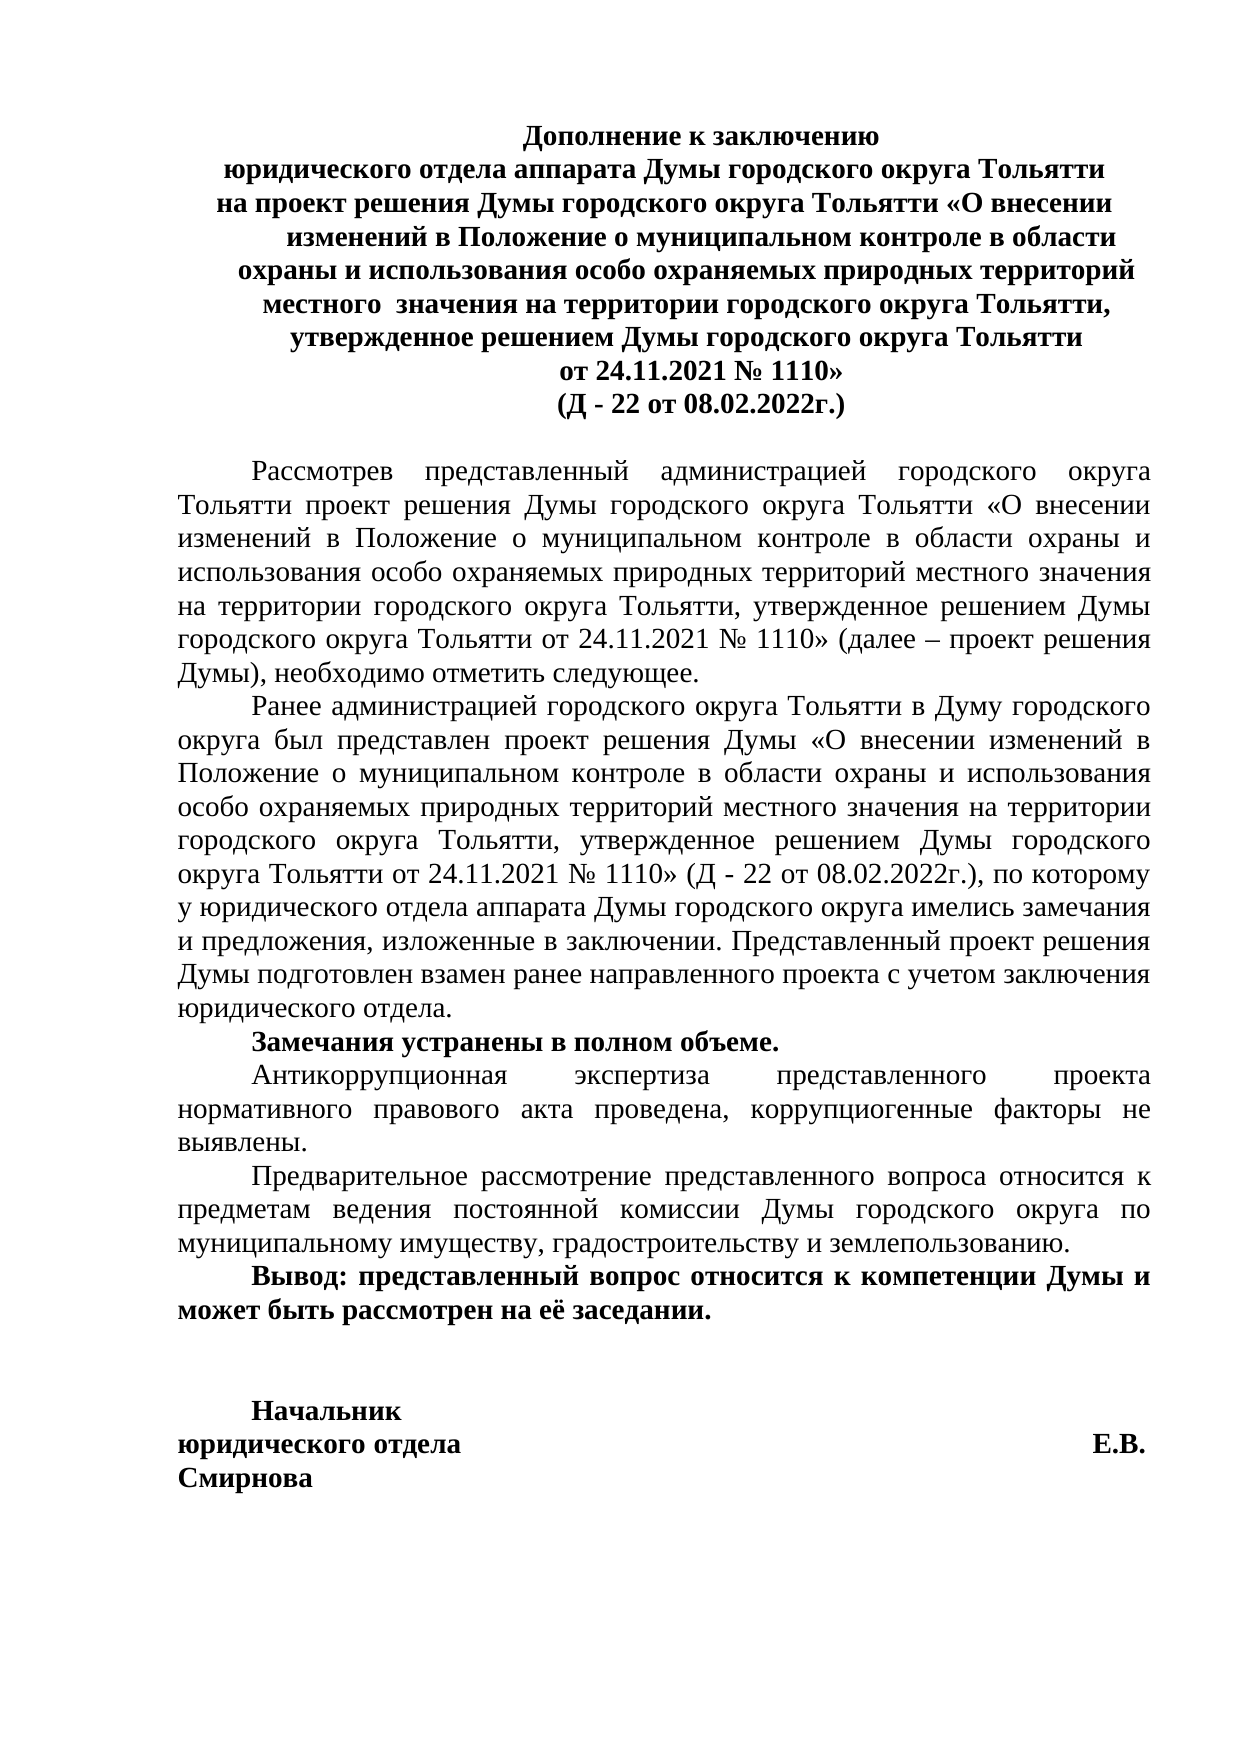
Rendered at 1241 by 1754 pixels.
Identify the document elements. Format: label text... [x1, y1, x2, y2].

text на проект решения Думы городского округа Тольятти «О внесении [177, 185, 1152, 219]
text юридического отдела Е.В. Смирнова [177, 1426, 1152, 1493]
text Рассмотрев представленный администрацией городского округа Тольятти проект решения Думы городского округа Тольятти «О внесении изменений в Положение о муниципальном контроле в области охраны и использования особо охраняемых природных территорий местного значения на территории городского округа Тольятти, утвержденное решением Думы городского округа Тольятти от 24.11.2021 № 1110» (далее – проект решения Думы), необходимо отметить следующее. [177, 453, 1152, 688]
text изменений в Положение о муниципальном контроле в области охраны и использования особо охраняемых природных территорий местного значения на территории городского округа Тольятти, утвержденное решением Думы городского округа Тольятти [222, 219, 1152, 353]
text Антикоррупционная экспертиза представленного проекта нормативного правового акта проведена, коррупциогенные факторы не выявлены. [177, 1057, 1152, 1158]
text Начальник [177, 1393, 1152, 1426]
text Замечания устранены в полном объеме. [177, 1024, 1152, 1057]
text Вывод: представленный вопрос относится к компетенции Думы и может быть рассмотрен на её заседании. [177, 1258, 1152, 1326]
text юридического отдела аппарата Думы городского округа Тольятти [177, 152, 1152, 185]
text Ранее администрацией городского округа Тольятти в Думу городского округа был представлен проект решения Думы «О внесении изменений в Положение о муниципальном контроле в области охраны и использования особо охраняемых природных территорий местного значения на территории городского округа Тольятти, утвержденное решением Думы городского округа Тольятти от 24.11.2021 № 1110» (Д - 22 от 08.02.2022г.), по которому у юридического отдела аппарата Думы городского округа имелись замечания и предложения, изложенные в заключении. Представленный проект решения Думы подготовлен взамен ранее направленного проекта с учетом заключения юридического отдела. [177, 688, 1152, 1024]
text Дополнение к заключению [177, 118, 1152, 152]
text Предварительное рассмотрение представленного вопроса относится к предметам ведения постоянной комиссии Думы городского округа по муниципальному имуществу, градостроительству и землепользованию. [177, 1158, 1152, 1258]
text от 24.11.2021 № 1110» (Д - 22 от 08.02.2022г.) [177, 353, 1152, 420]
